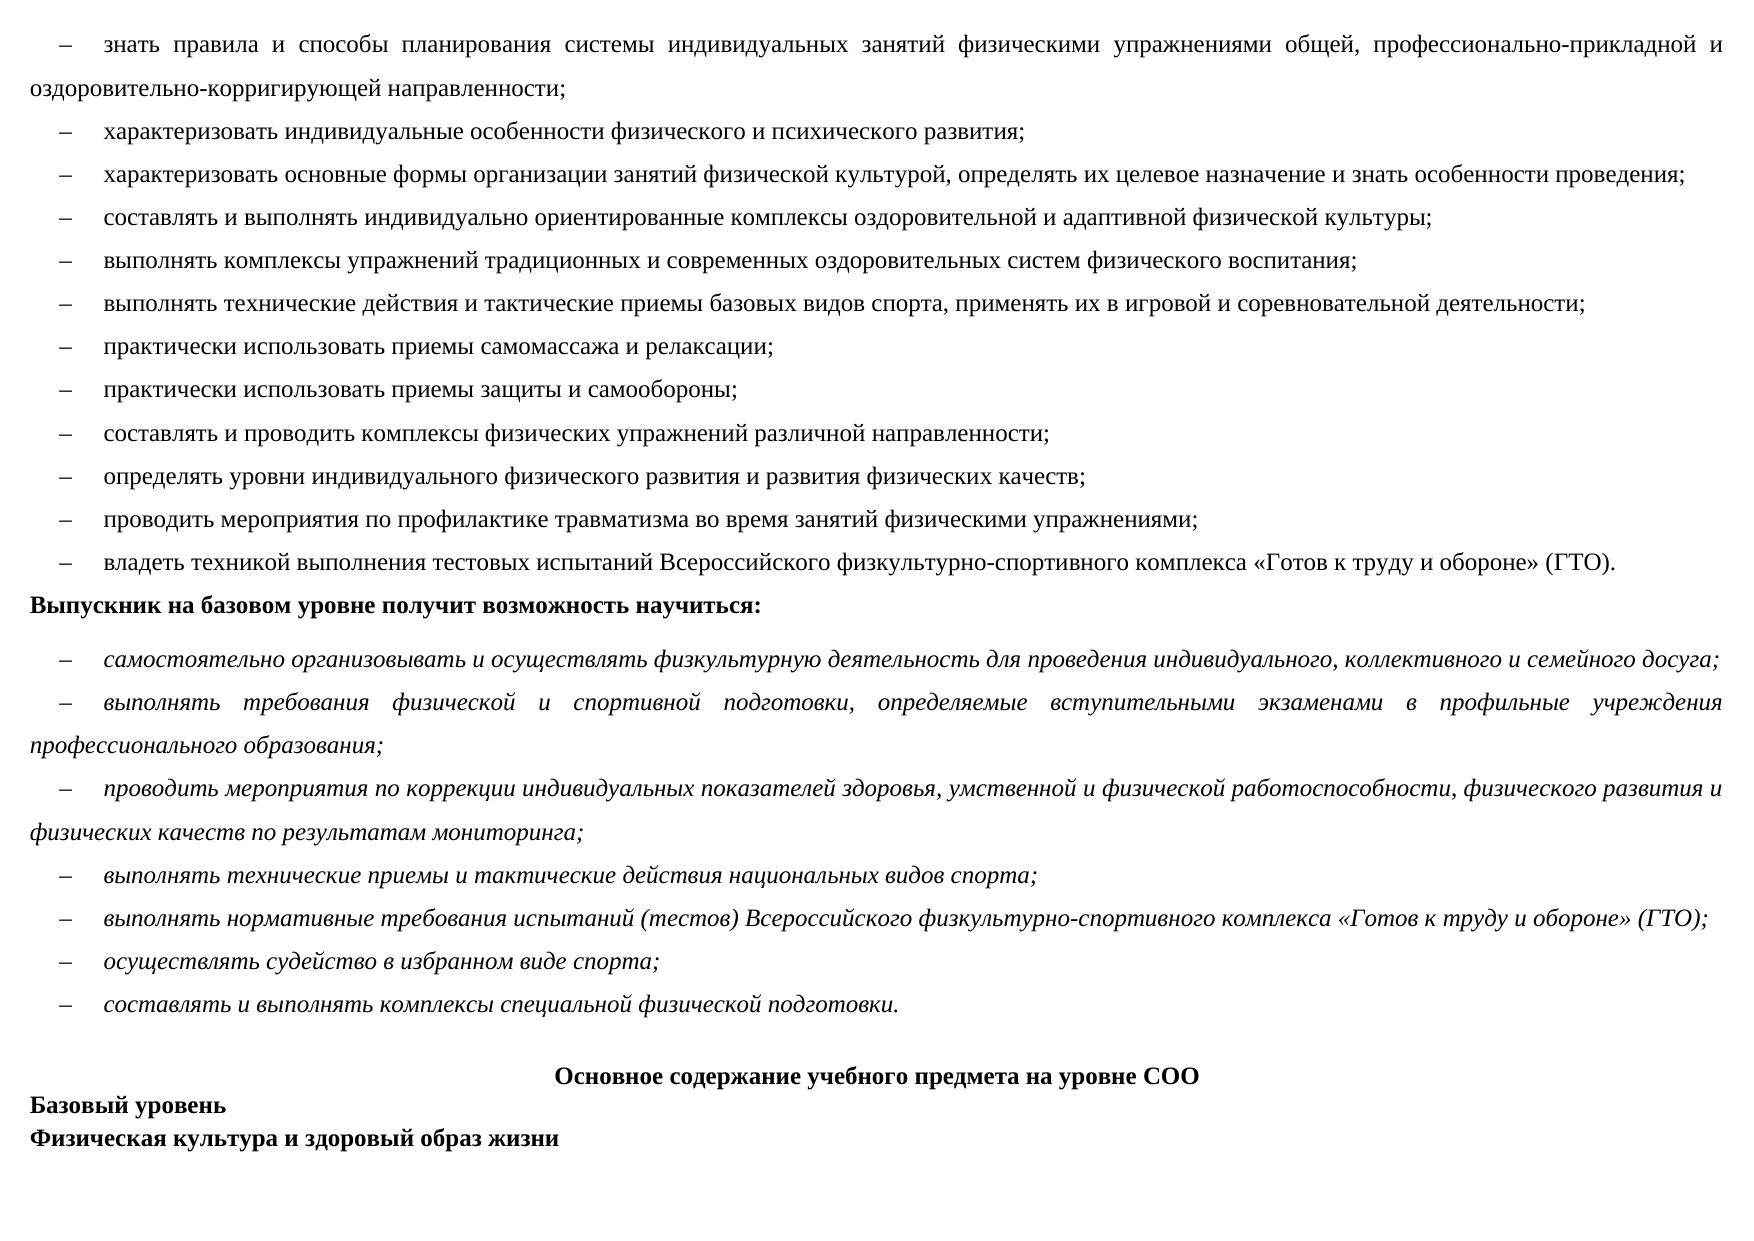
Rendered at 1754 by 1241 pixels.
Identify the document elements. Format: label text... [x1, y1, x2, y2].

text выполнять нормативные требования испытаний (тестов) Всероссийского физкультурно-спортивного комплекса «Готов к труду и обороне» (ГТО); [29, 903, 1724, 932]
text выполнять технические действия и тактические приемы базовых видов спорта, применять их в игровой и соревновательной деятельности; [29, 288, 1724, 317]
text осуществлять судейство в избранном виде спорта; [29, 946, 1724, 975]
text составлять и выполнять индивидуально ориентированные комплексы оздоровительной и адаптивной физической культуры; [29, 202, 1724, 231]
text характеризовать индивидуальные особенности физического и психического развития; [29, 116, 1724, 144]
text знать правила и способы планирования системы индивидуальных занятий физическими упражнениями общей, профессионально-прикладной и оздоровительно-корригирующей направленности; [29, 29, 1724, 101]
text Выпускник на базовом уровне получит возможность научиться: [29, 590, 1724, 619]
text выполнять требования физической и спортивной подготовки, определяемые вступительными экзаменами в профильные учреждения профессионального образования; [29, 687, 1724, 759]
text Основное содержание учебного предмета на уровне СОО [29, 1061, 1724, 1090]
text Базовый уровень [29, 1090, 1724, 1118]
text выполнять комплексы упражнений традиционных и современных оздоровительных систем физического воспитания; [29, 245, 1724, 274]
text самостоятельно организовывать и осуществлять физкультурную деятельность для проведения индивидуального, коллективного и семейного досуга; [29, 644, 1724, 673]
text владеть техникой выполнения тестовых испытаний Всероссийского физкультурно-спортивного комплекса «Готов к труду и обороне» (ГТО). [29, 547, 1724, 576]
text составлять и выполнять комплексы специальной физической подготовки. [29, 989, 1724, 1018]
text проводить мероприятия по коррекции индивидуальных показателей здоровья, умственной и физической работоспособности, физического развития и физических качеств по результатам мониторинга; [29, 773, 1724, 845]
text характеризовать основные формы организации занятий физической культурой, определять их целевое назначение и знать особенности проведения; [29, 159, 1724, 188]
text Физическая культура и здоровый образ жизни [29, 1123, 1724, 1151]
text практически использовать приемы самомассажа и релаксации; [29, 331, 1724, 360]
text проводить мероприятия по профилактике травматизма во время занятий физическими упражнениями; [29, 504, 1724, 533]
text выполнять технические приемы и тактические действия национальных видов спорта; [29, 860, 1724, 888]
text определять уровни индивидуального физического развития и развития физических качеств; [29, 461, 1724, 489]
text практически использовать приемы защиты и самообороны; [29, 374, 1724, 403]
text составлять и проводить комплексы физических упражнений различной направленности; [29, 418, 1724, 446]
